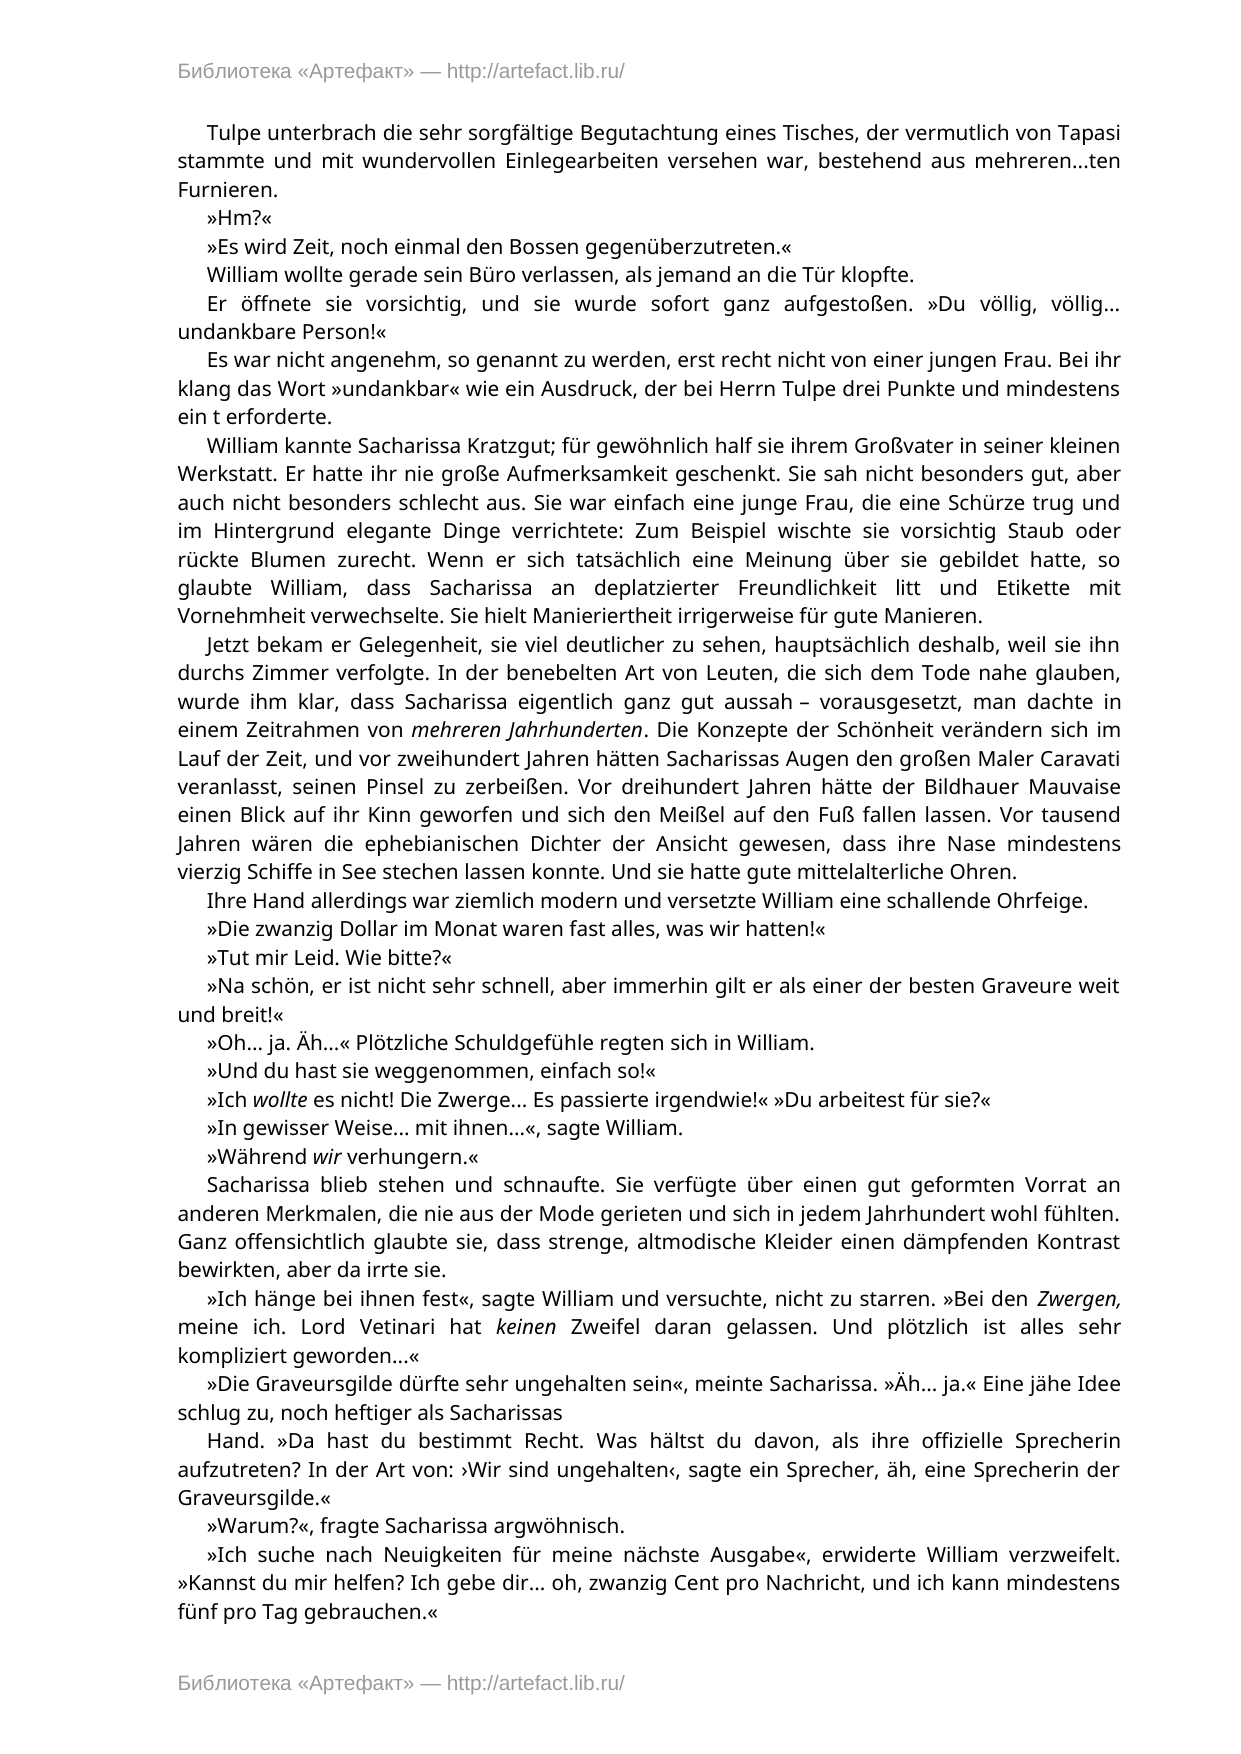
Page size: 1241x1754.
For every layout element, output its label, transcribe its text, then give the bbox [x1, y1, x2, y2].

text »Hm?« [177, 203, 1122, 232]
text Hand. »Da hast du bestimmt Recht. Was hältst du davon, als ihre offizielle Sprecherin aufzutreten? In der Art von: ›Wir sind ungehalten‹, sagte ein Sprecher, äh, eine Sprecherin der Graveursgilde.« [177, 1426, 1122, 1512]
text Es war nicht angenehm, so genannt zu werden, erst recht nicht von einer jungen Frau. Bei ihr klang das Wort »undankbar« wie ein Ausdruck, der bei Herrn Tulpe drei Punkte und mindestens ein t erforderte. [177, 346, 1122, 431]
text »Ich hänge bei ihnen fest«, sagte William und versuchte, nicht zu starren. »Bei den Zwergen, meine ich. Lord Vetinari hat keinen Zweifel daran gelassen. Und plötzlich ist alles sehr kompliziert geworden...« [177, 1284, 1122, 1369]
text »Oh... ja. Äh...« Plötzliche Schuldgefühle regten sich in William. [177, 1028, 1122, 1057]
text »Tut mir Leid. Wie bitte?« [177, 943, 1122, 971]
text »Während wir verhungern.« [177, 1142, 1122, 1170]
text »In gewisser Weise... mit ihnen...«, sagte William. [177, 1113, 1122, 1142]
text Tulpe unterbrach die sehr sorgfältige Begutachtung eines Tisches, der vermutlich von Tapasi stammte und mit wundervollen Einlegearbeiten versehen war, bestehend aus mehreren...ten Furnieren. [177, 118, 1122, 203]
text »Ich suche nach Neuigkeiten für meine nächste Ausgabe«, erwiderte William verzweifelt. »Kannst du mir helfen? Ich gebe dir... oh, zwanzig Cent pro Nachricht, und ich kann mindestens fünf pro Tag gebrauchen.« [177, 1540, 1122, 1625]
text Er öffnete sie vorsichtig, und sie wurde sofort ganz aufgestoßen. »Du völlig, völlig... undankbare Person!« [177, 289, 1122, 346]
text »Na schön, er ist nicht sehr schnell, aber immerhin gilt er als einer der besten Graveure weit und breit!« [177, 971, 1122, 1028]
text »Warum?«, fragte Sacharissa argwöhnisch. [177, 1512, 1122, 1540]
text »Und du hast sie weggenommen, einfach so!« [177, 1057, 1122, 1085]
text »Es wird Zeit, noch einmal den Bossen gegenüberzutreten.« [177, 232, 1122, 260]
text »Die zwanzig Dollar im Monat waren fast alles, was wir hatten!« [177, 914, 1122, 943]
text Jetzt bekam er Gelegenheit, sie viel deutlicher zu sehen, hauptsächlich deshalb, weil sie ihn durchs Zimmer verfolgte. In der benebelten Art von Leuten, die sich dem Tode nahe glauben, wurde ihm klar, dass Sacharissa eigentlich ganz gut aussah – vorausgesetzt, man dachte in einem Zeitrahmen von mehreren Jahrhunderten. Die Konzepte der Schönheit verändern sich im Lauf der Zeit, und vor zweihundert Jahren hätten Sacharissas Augen den großen Maler Caravati veranlasst, seinen Pinsel zu zerbeißen. Vor dreihundert Jahren hätte der Bildhauer Mauvaise einen Blick auf ihr Kinn geworfen und sich den Meißel auf den Fuß fallen lassen. Vor tausend Jahren wären die ephebianischen Dichter der Ansicht gewesen, dass ihre Nase mindestens vierzig Schiffe in See stechen lassen konnte. Und sie hatte gute mittelalterliche Ohren. [177, 630, 1122, 886]
text »Ich wollte es nicht! Die Zwerge... Es passierte irgendwie!« »Du arbeitest für sie?« [177, 1085, 1122, 1113]
text »Die Graveursgilde dürfte sehr ungehalten sein«, meinte Sacharissa. »Äh... ja.« Eine jähe Idee schlug zu, noch heftiger als Sacharissas [177, 1369, 1122, 1426]
text Ihre Hand allerdings war ziemlich modern und versetzte William eine schallende Ohrfeige. [177, 886, 1122, 914]
text William wollte gerade sein Büro verlassen, als jemand an die Tür klopfte. [177, 260, 1122, 289]
text William kannte Sacharissa Kratzgut; für gewöhnlich half sie ihrem Großvater in seiner kleinen Werkstatt. Er hatte ihr nie große Aufmerksamkeit geschenkt. Sie sah nicht besonders gut, aber auch nicht besonders schlecht aus. Sie war einfach eine junge Frau, die eine Schürze trug und im Hintergrund elegante Dinge verrichtete: Zum Beispiel wischte sie vorsichtig Staub oder rückte Blumen zurecht. Wenn er sich tatsächlich eine Meinung über sie gebildet hatte, so glaubte William, dass Sacharissa an deplatzierter Freundlichkeit litt und Etikette mit Vornehmheit verwechselte. Sie hielt Manieriertheit irrigerweise für gute Manieren. [177, 431, 1122, 630]
text Sacharissa blieb stehen und schnaufte. Sie verfügte über einen gut geformten Vorrat an anderen Merkmalen, die nie aus der Mode gerieten und sich in jedem Jahrhundert wohl fühlten. Ganz offensichtlich glaubte sie, dass strenge, altmodische Kleider einen dämpfenden Kontrast bewirkten, aber da irrte sie. [177, 1170, 1122, 1284]
